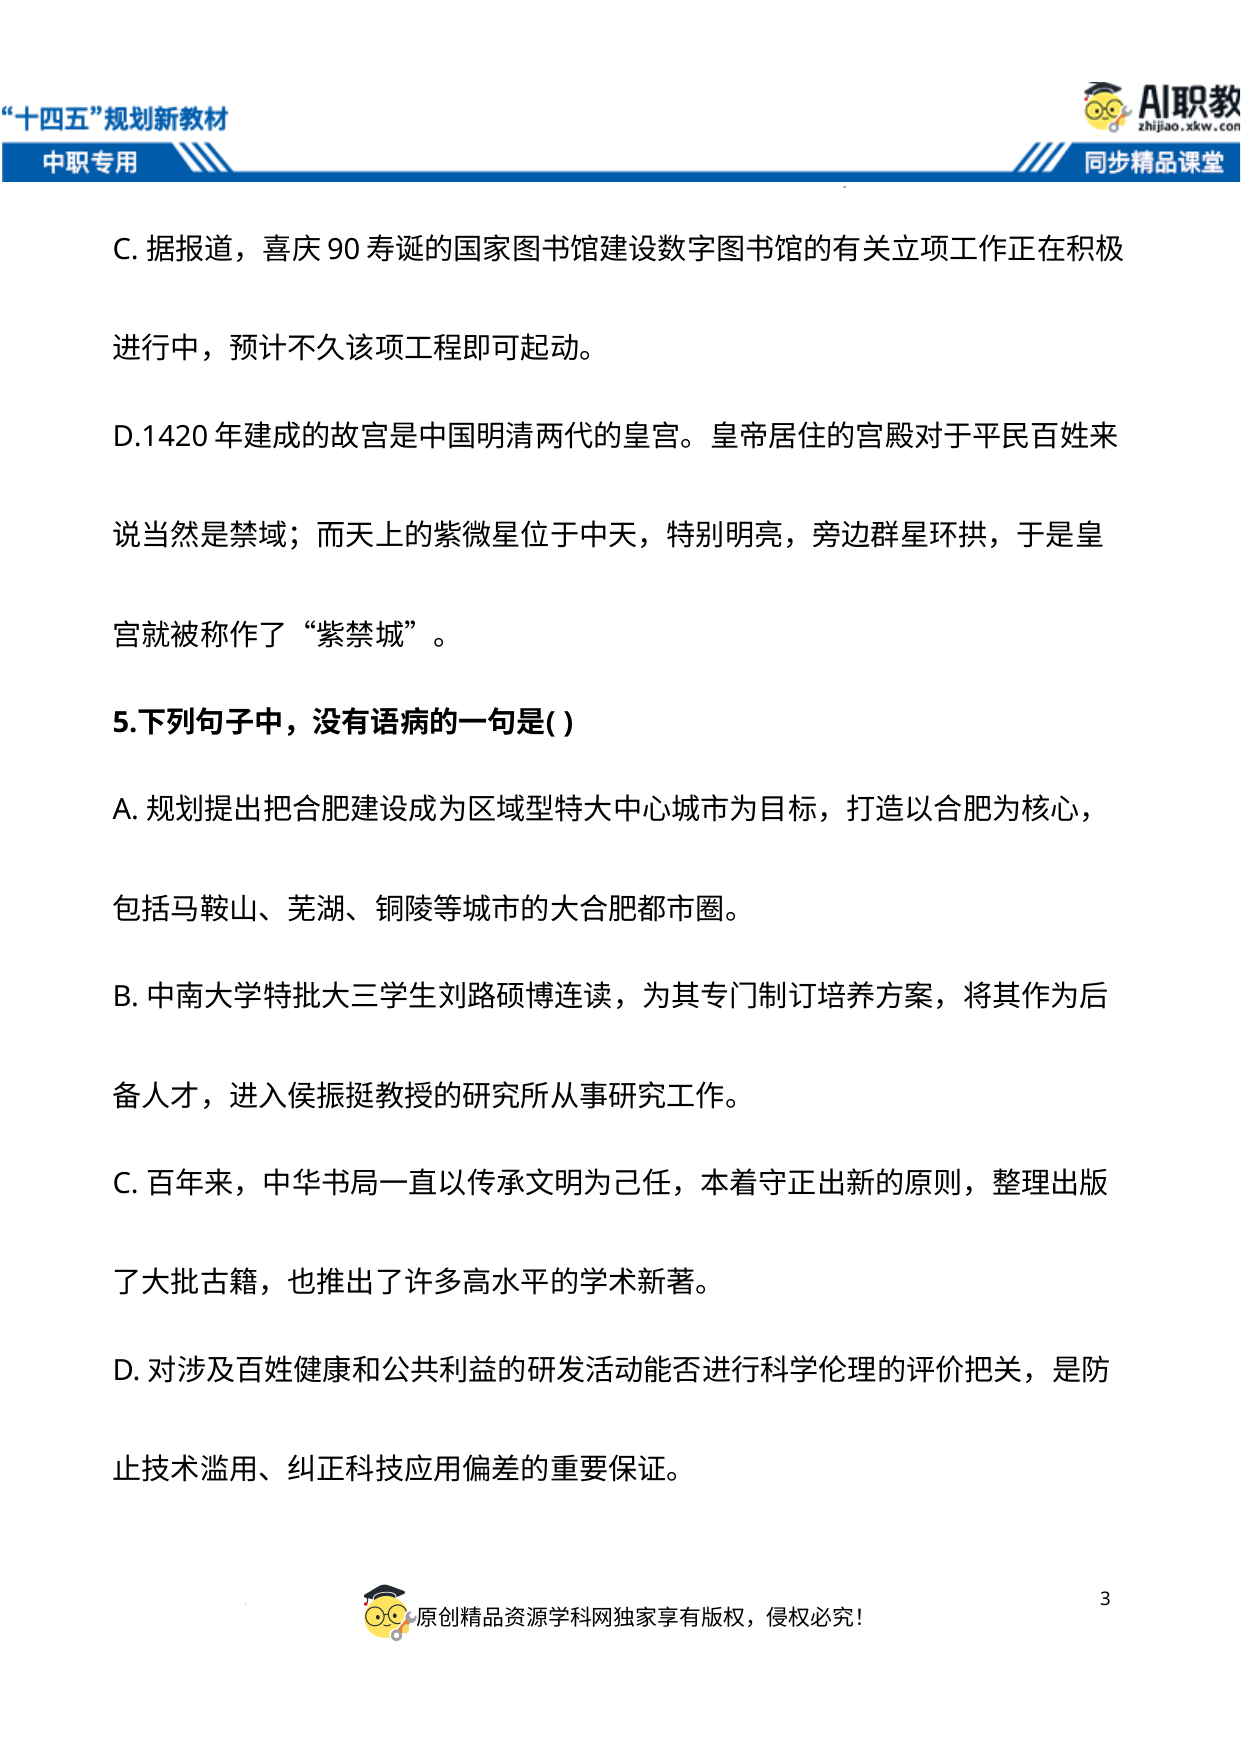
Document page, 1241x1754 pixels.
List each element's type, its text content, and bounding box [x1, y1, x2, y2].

text A. 规划提出把合肥建设成为区域型特大中心城市为目标，打造以合肥为核心，包括马鞍山、芜湖、铜陵等城市的大合肥都市圈。 [112, 774, 1128, 940]
text B. 中南大学特批大三学生刘路硕博连读，为其专门制订培养方案，将其作为后备人才，进入侯振挺教授的研究所从事研究工作。 [112, 961, 1128, 1126]
text C. 据报道，喜庆90寿诞的国家图书馆建设数字图书馆的有关立项工作正在积极进行中，预计不久该项工程即可起动。 [112, 214, 1128, 379]
text D.1420年建成的故宫是中国明清两代的皇宫。皇帝居住的宫殿对于平民百姓来说当然是禁域；而天上的紫微星位于中天，特别明亮，旁边群星环拱，于是皇宫就被称作了“紫禁城”。 [112, 401, 1128, 666]
text 5.下列句子中，没有语病的一句是( ) [112, 687, 1128, 753]
picture [2, 82, 1241, 182]
text C. 百年来，中华书局一直以传承文明为己任，本着守正出新的原则，整理出版了大批古籍，也推出了许多高水平的学术新著。 [112, 1148, 1128, 1313]
text D. 对涉及百姓健康和公共利益的研发活动能否进行科学伦理的评价把关，是防止技术滥用、纠正科技应用偏差的重要保证。 [112, 1334, 1128, 1500]
picture [364, 1584, 417, 1642]
